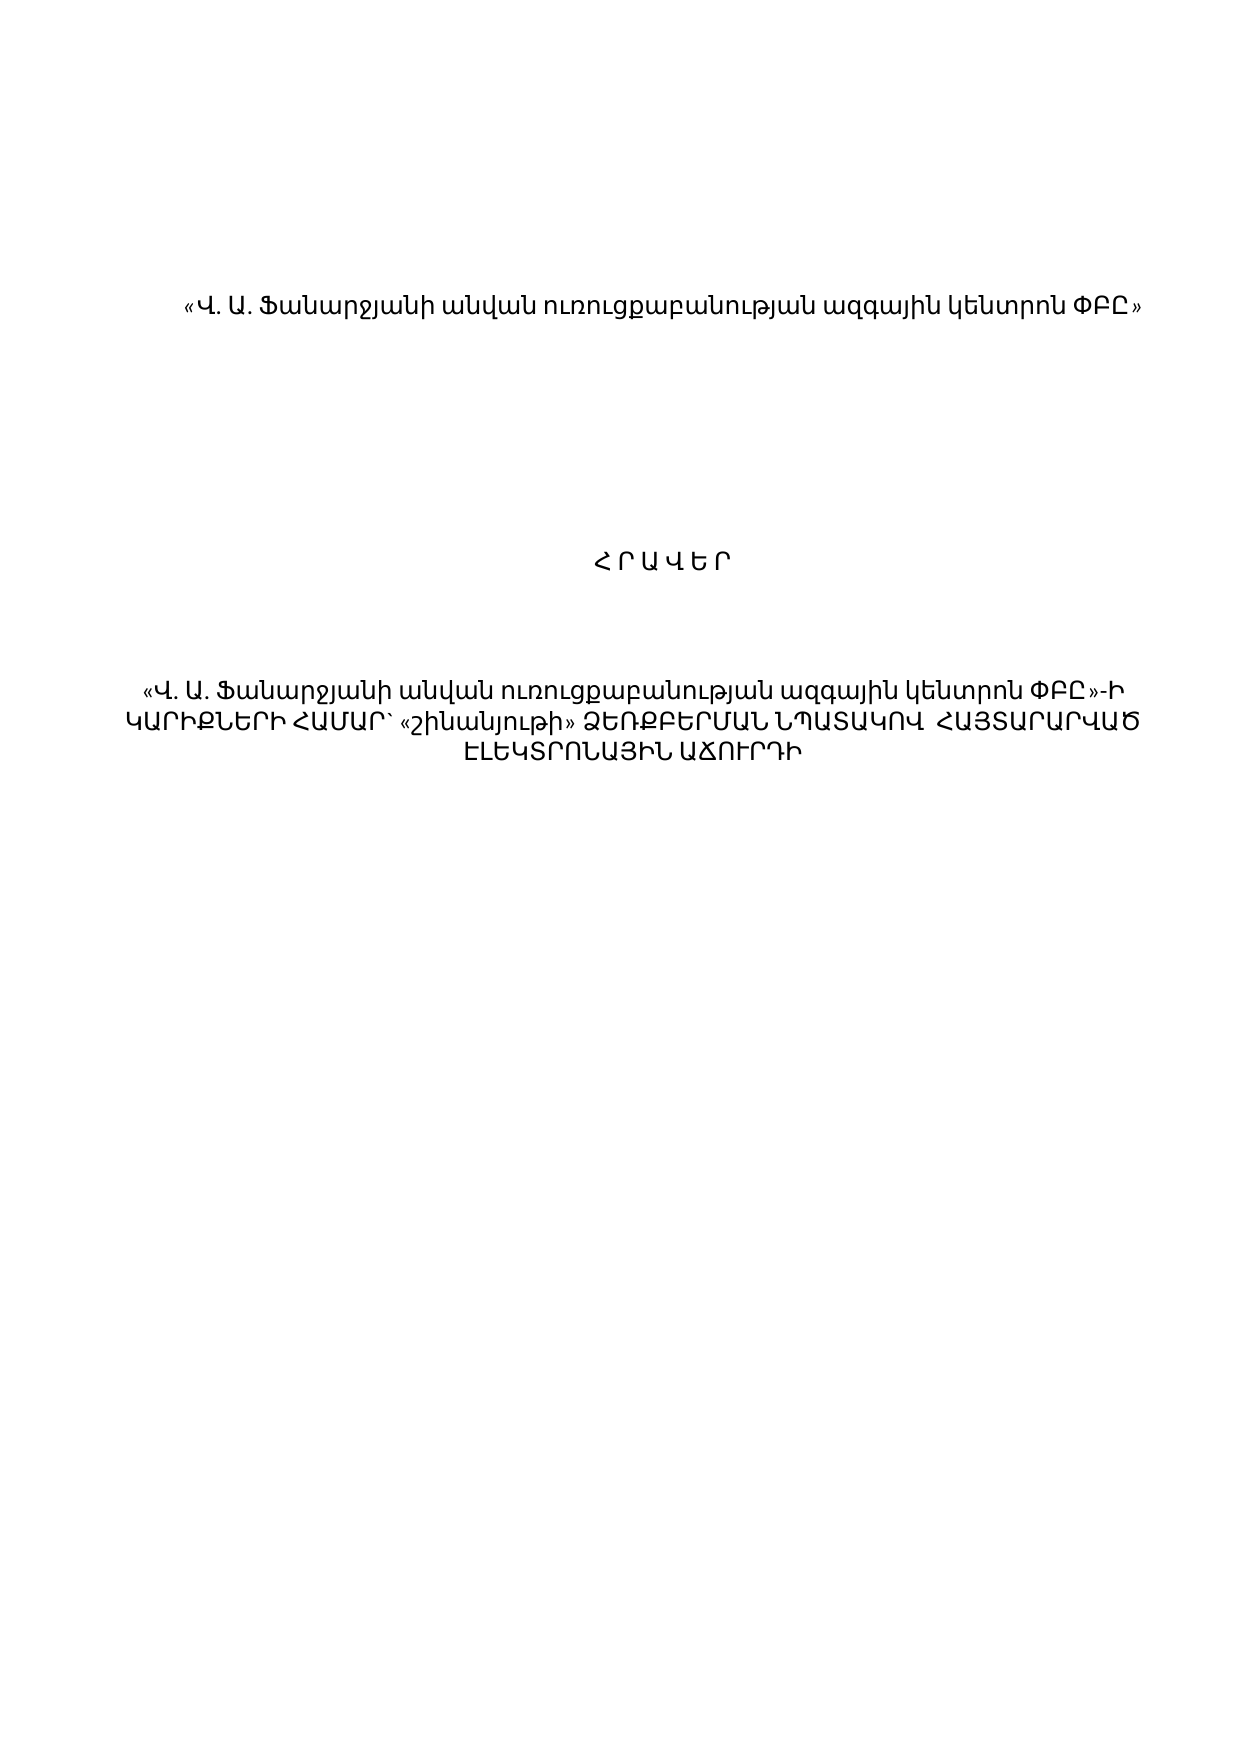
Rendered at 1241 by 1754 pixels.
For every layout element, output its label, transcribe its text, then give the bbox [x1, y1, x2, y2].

text «Վ. Ա. Ֆանարջյանի անվան ուռուցքաբանության ազգային կենտրոն ՓԲԸ»-Ի ԿԱՐԻՔՆԵՐԻ ՀԱՄԱՐ` «շինանյութի» ՁԵՌՔԲԵՐՄԱՆ ՆՊԱՏԱԿՈՎ ՀԱՅՏԱՐԱՐՎԱԾ ԷԼԵԿՏՐՈՆԱՅԻՆ ԱՃՈՒՐԴԻ [94, 676, 1172, 767]
text « Վ. Ա. Ֆանարջյանի անվան ուռուցքաբանության ազգային կենտրոն ՓԲԸ» [94, 290, 1172, 321]
text Հ Ր Ա Վ Ե Ր [94, 546, 1172, 577]
